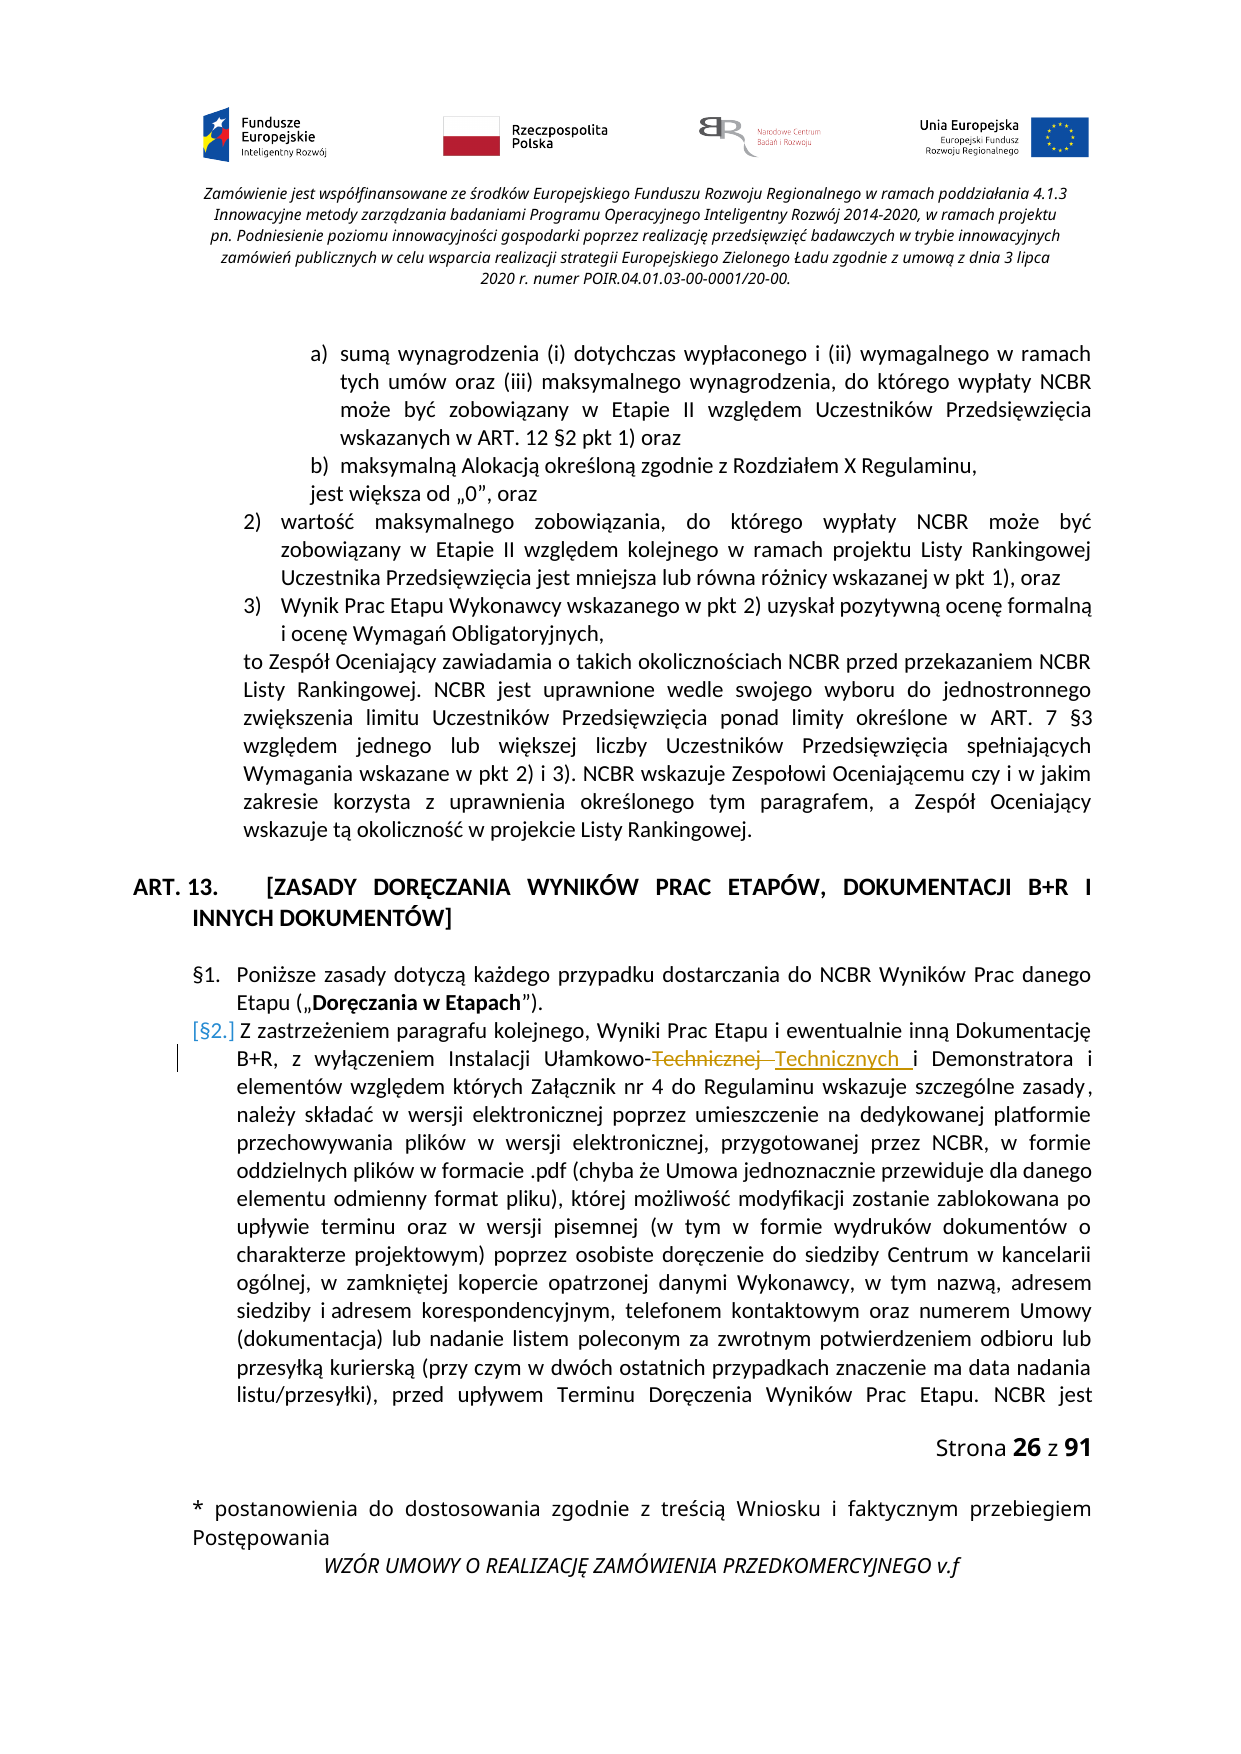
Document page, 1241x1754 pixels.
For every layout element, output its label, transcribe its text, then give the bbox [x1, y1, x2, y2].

picture [203, 107, 1089, 162]
subtitle [ZASADY DORĘCZANIA WYNIKÓW PRAC ETAPÓW, DOKUMENTACJI B+R I INNYCH DOKUMENTÓW] [133, 871, 1093, 932]
list sumą wynagrodzenia (i) dotychczas wypłaconego i (ii) wymagalnego w ramach tych umów oraz (iii) maksymalnego wynagrodzenia, do którego wypłaty NCBR może być zobowiązany w Etapie II względem Uczestników Przedsięwzięcia wskazanych w ART. 12 §2 pkt 1) oraz [310, 339, 1093, 451]
text to Zespół Oceniający zawiadamia o takich okolicznościach NCBR przed przekazaniem NCBR Listy Rankingowej. NCBR jest uprawnione wedle swojego wyboru do jednostronnego zwiększenia limitu Uczestników Przedsięwzięcia ponad limity określone w ART. 7 §3 względem jednego lub większej liczby Uczestników Przedsięwzięcia spełniających Wymagania wskazane w pkt 2) i 3). NCBR wskazuje Zespołowi Oceniającemu czy i w jakim zakresie korzysta z uprawnienia określonego tym paragrafem, a Zespół Oceniający wskazuje tą okoliczność w projekcie Listy Rankingowej. [243, 647, 1093, 843]
list Poniższe zasady dotyczą każdego przypadku dostarczania do NCBR Wyników Prac danego Etapu („Doręczania w Etapach”). [192, 960, 1093, 1016]
text jest większa od „0”, oraz [310, 479, 1093, 507]
list wartość maksymalnego zobowiązania, do którego wypłaty NCBR może być zobowiązany w Etapie II względem kolejnego w ramach projektu Listy Rankingowej Uczestnika Przedsięwzięcia jest mniejsza lub równa różnicy wskazanej w pkt 1), oraz [243, 507, 1093, 591]
list maksymalną Alokacją określoną zgodnie z Rozdziałem X Regulaminu, [310, 451, 1093, 479]
list Wynik Prac Etapu Wykonawcy wskazanego w pkt 2) uzyskał pozytywną ocenę formalną i ocenę Wymagań Obligatoryjnych, [243, 591, 1093, 647]
